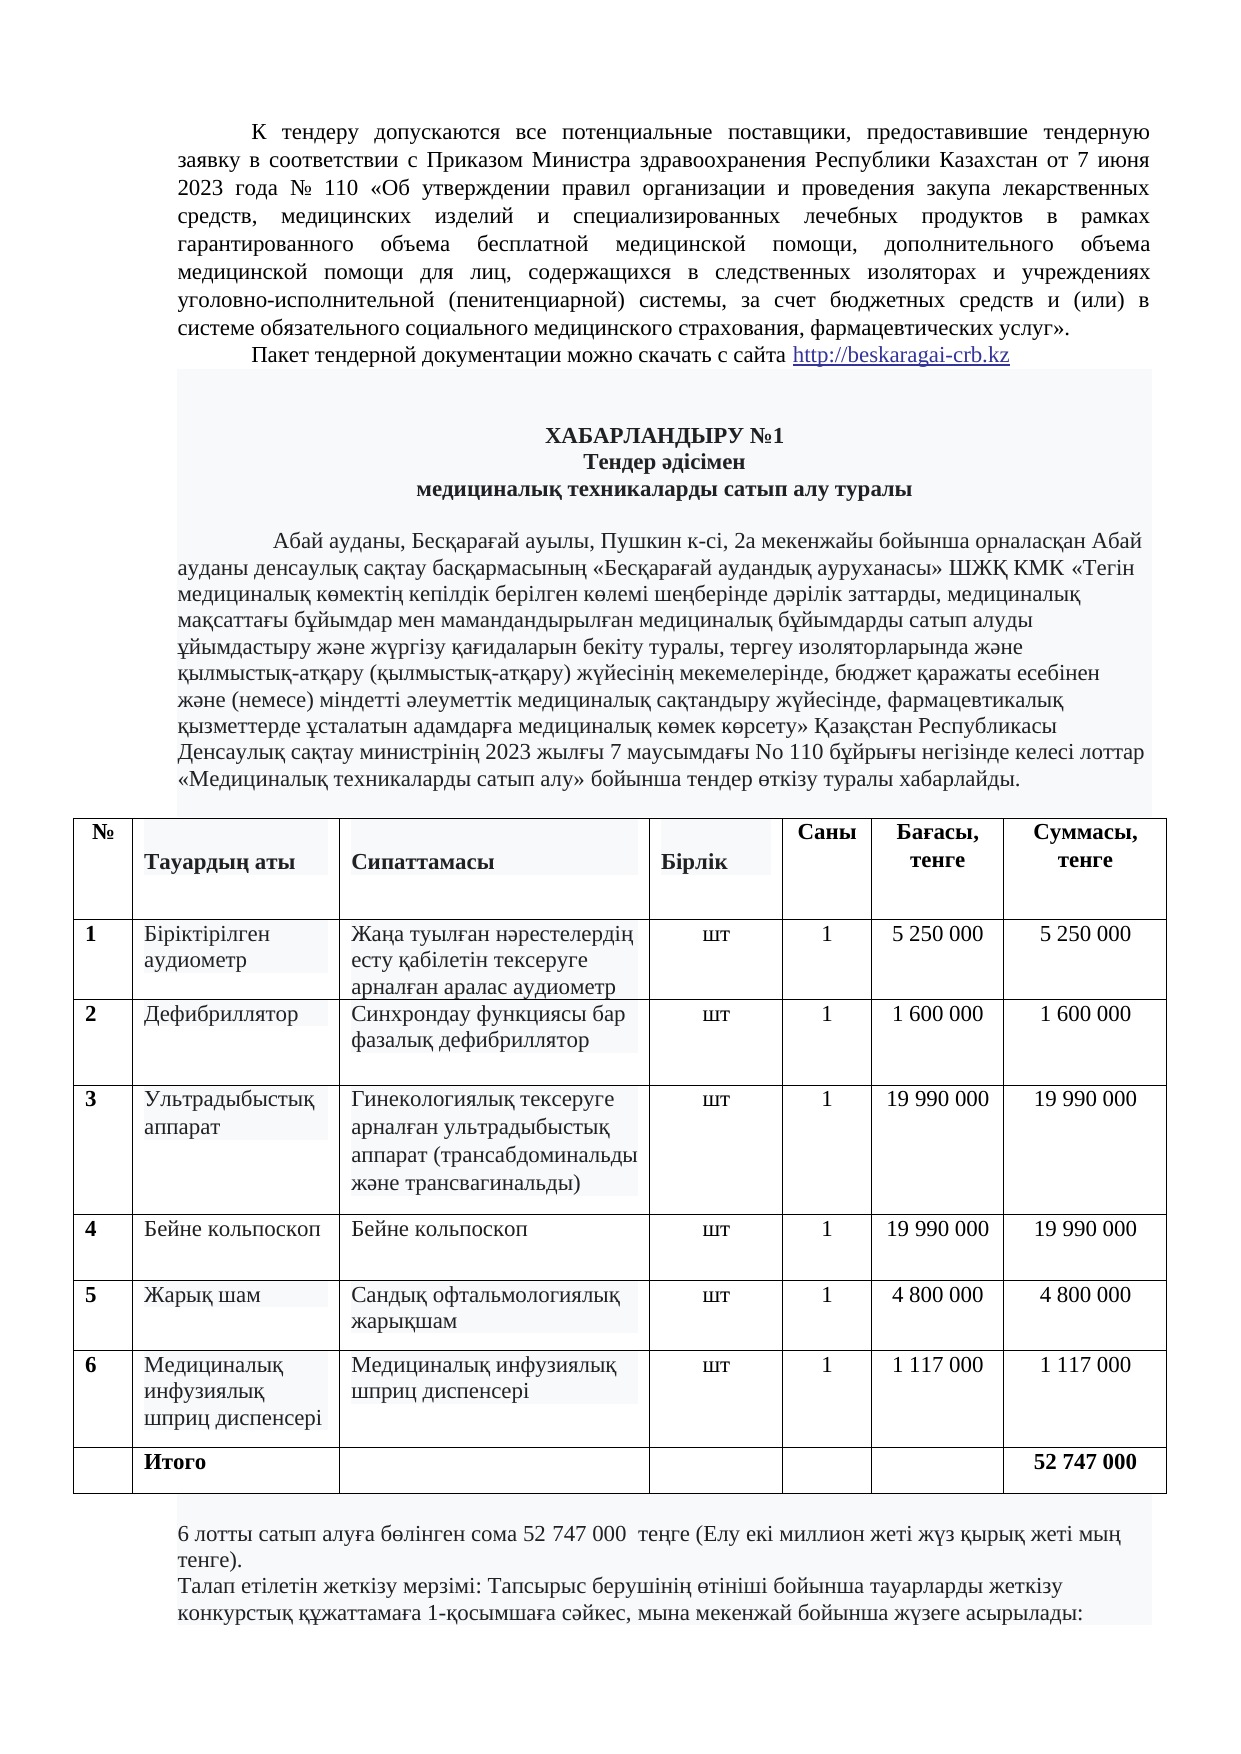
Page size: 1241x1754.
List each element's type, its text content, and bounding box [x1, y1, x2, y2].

table_cell 4 800 000 [1004, 1281, 1166, 1350]
table_cell 1 [783, 1281, 871, 1350]
table_header Бағасы, тенге [872, 819, 1003, 919]
table_cell 1 [74, 920, 132, 999]
table_cell Бейне кольпоскоп [133, 1215, 339, 1279]
table_cell 4 800 000 [872, 1281, 1003, 1350]
table_cell 1 117 000 [1004, 1351, 1166, 1447]
table_cell Сандық офтальмологиялық жарықшам [340, 1281, 649, 1350]
table_cell 1 [783, 1215, 871, 1279]
table_cell 19 990 000 [1004, 1215, 1166, 1279]
table_cell [650, 1448, 782, 1492]
table_header Тауардың аты [133, 819, 339, 919]
table_cell Медициналық инфузиялық шприц диспенсері [340, 1351, 649, 1447]
table_cell 52 747 000 [1004, 1448, 1166, 1492]
table_cell [783, 1448, 871, 1492]
table_cell 5 250 000 [872, 920, 1003, 999]
table_cell [74, 1448, 132, 1492]
text Талап етілетін жеткізу мерзімі: Тапсырыс берушінің өтініші бойынша тауарларды жеткізу конкурстық құжаттамаға 1-қосымшаға сәйкес, мына мекенжай бойынша жүзеге асырылады: [177, 1572, 1152, 1625]
table_cell 1 [783, 1086, 871, 1214]
table_header № [74, 819, 132, 919]
table_cell Итого [133, 1448, 339, 1492]
text Пакет тендерной документации можно скачать с сайта http://beskaragai-crb.kz [177, 341, 1152, 368]
table_cell шт [650, 1086, 782, 1214]
text Тендер әдісімен [177, 448, 1152, 475]
table_cell 3 [74, 1086, 132, 1214]
text Абай ауданы, Бесқарағай ауылы, Пушкин к-сі, 2а мекенжайы бойынша орналасқан Абай ауданы денсаулық сақтау басқармасының «Бесқарағай аудандық ауруханасы» ШЖҚ КМК «Тегін медициналық көмектің кепілдік берілген көлемі шеңберінде дәрілік заттарды, медициналық мақсаттағы бұйымдар мен мамандандырылған медициналық бұйымдарды сатып алуды ұйымдастыру және жүргізу қағидаларын бекіту туралы, тергеу изоляторларында және қылмыстық-атқару (қылмыстық-атқару) жүйесінің мекемелерінде, бюджет қаражаты есебінен және (немесе) міндетті әлеуметтік медициналық сақтандыру жүйесінде, фармацевтикалық қызметтерде ұсталатын адамдарға медициналық көмек көрсету» Қазақстан Республикасы Денсаулық сақтау министрінің 2023 жылғы 7 маусымдағы No 110 бұйрығы негізінде келесі лоттар «Медициналық техникаларды сатып алу» бойынша тендер өткізу туралы хабарлайды. [177, 527, 1152, 791]
table_cell шт [650, 1281, 782, 1350]
table_cell Жарық шам [133, 1281, 339, 1350]
table_cell 4 [74, 1215, 132, 1279]
table_cell 5 250 000 [1004, 920, 1166, 999]
table_cell Синхрондау функциясы бар фазалық дефибриллятор [340, 1000, 649, 1084]
table_cell шт [650, 1351, 782, 1447]
table_header Саны [783, 819, 871, 919]
table_header Сипаттамасы [340, 819, 649, 919]
table_cell 2 [74, 1000, 132, 1084]
table_cell [872, 1448, 1003, 1492]
text медициналық техникаларды сатып алу туралы [177, 475, 1152, 501]
table_cell 1 117 000 [872, 1351, 1003, 1447]
table_cell шт [650, 1215, 782, 1279]
table_cell 19 990 000 [1004, 1086, 1166, 1214]
table_cell 1 [783, 1351, 871, 1447]
table_cell шт [650, 920, 782, 999]
table_cell шт [650, 1000, 782, 1084]
text 6 лотты сатып алуға бөлінген сома 52 747 000 теңге (Елу екі миллион жеті жүз қырық жеті мың тенге). [177, 1520, 1152, 1572]
table_cell 19 990 000 [872, 1086, 1003, 1214]
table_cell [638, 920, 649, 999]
table_cell 6 [74, 1351, 132, 1447]
table_cell 1 600 000 [1004, 1000, 1166, 1084]
table_cell Гинекологиялық тексеруге арналған ультрадыбыстық аппарат (трансабдоминальды және трансвагинальды) [340, 1086, 649, 1214]
table_cell 5 [74, 1281, 132, 1350]
text К тендеру допускаются все потенциальные поставщики, предоставившие тендерную заявку в соответствии с Приказом Министра здравоохранения Республики Казахстан от 7 июня 2023 года № 110 «Об утверждении правил организации и проведения закупа лекарственных средств, медицинских изделий и специализированных лечебных продуктов в рамках гарантированного объема бесплатной медицинской помощи, дополнительного объема медицинской помощи для лиц, содержащихся в следственных изоляторах и учреждениях уголовно-исполнительной (пенитенциарной) системы, за счет бюджетных средств и (или) в системе обязательного социального медицинского страхования, фармацевтических услуг». [177, 118, 1152, 340]
table_cell Дефибриллятор [133, 1000, 339, 1084]
table_cell Біріктірілген аудиометр [133, 920, 339, 999]
table_header Бірлік [650, 819, 782, 919]
table_cell Медициналық инфузиялық шприц диспенсері [133, 1351, 339, 1447]
table_header Суммасы, тенге [1004, 819, 1166, 919]
table_cell 19 990 000 [872, 1215, 1003, 1279]
table_cell [340, 1448, 649, 1492]
table_cell Бейне кольпоскоп [340, 1215, 649, 1279]
text ХАБАРЛАНДЫРУ №1 [177, 422, 1152, 448]
table_cell 1 [783, 1000, 871, 1084]
table_cell 1 [783, 920, 871, 999]
table_cell Ультрадыбыстық аппарат [133, 1086, 339, 1214]
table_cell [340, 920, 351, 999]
table_cell 1 600 000 [872, 1000, 1003, 1084]
